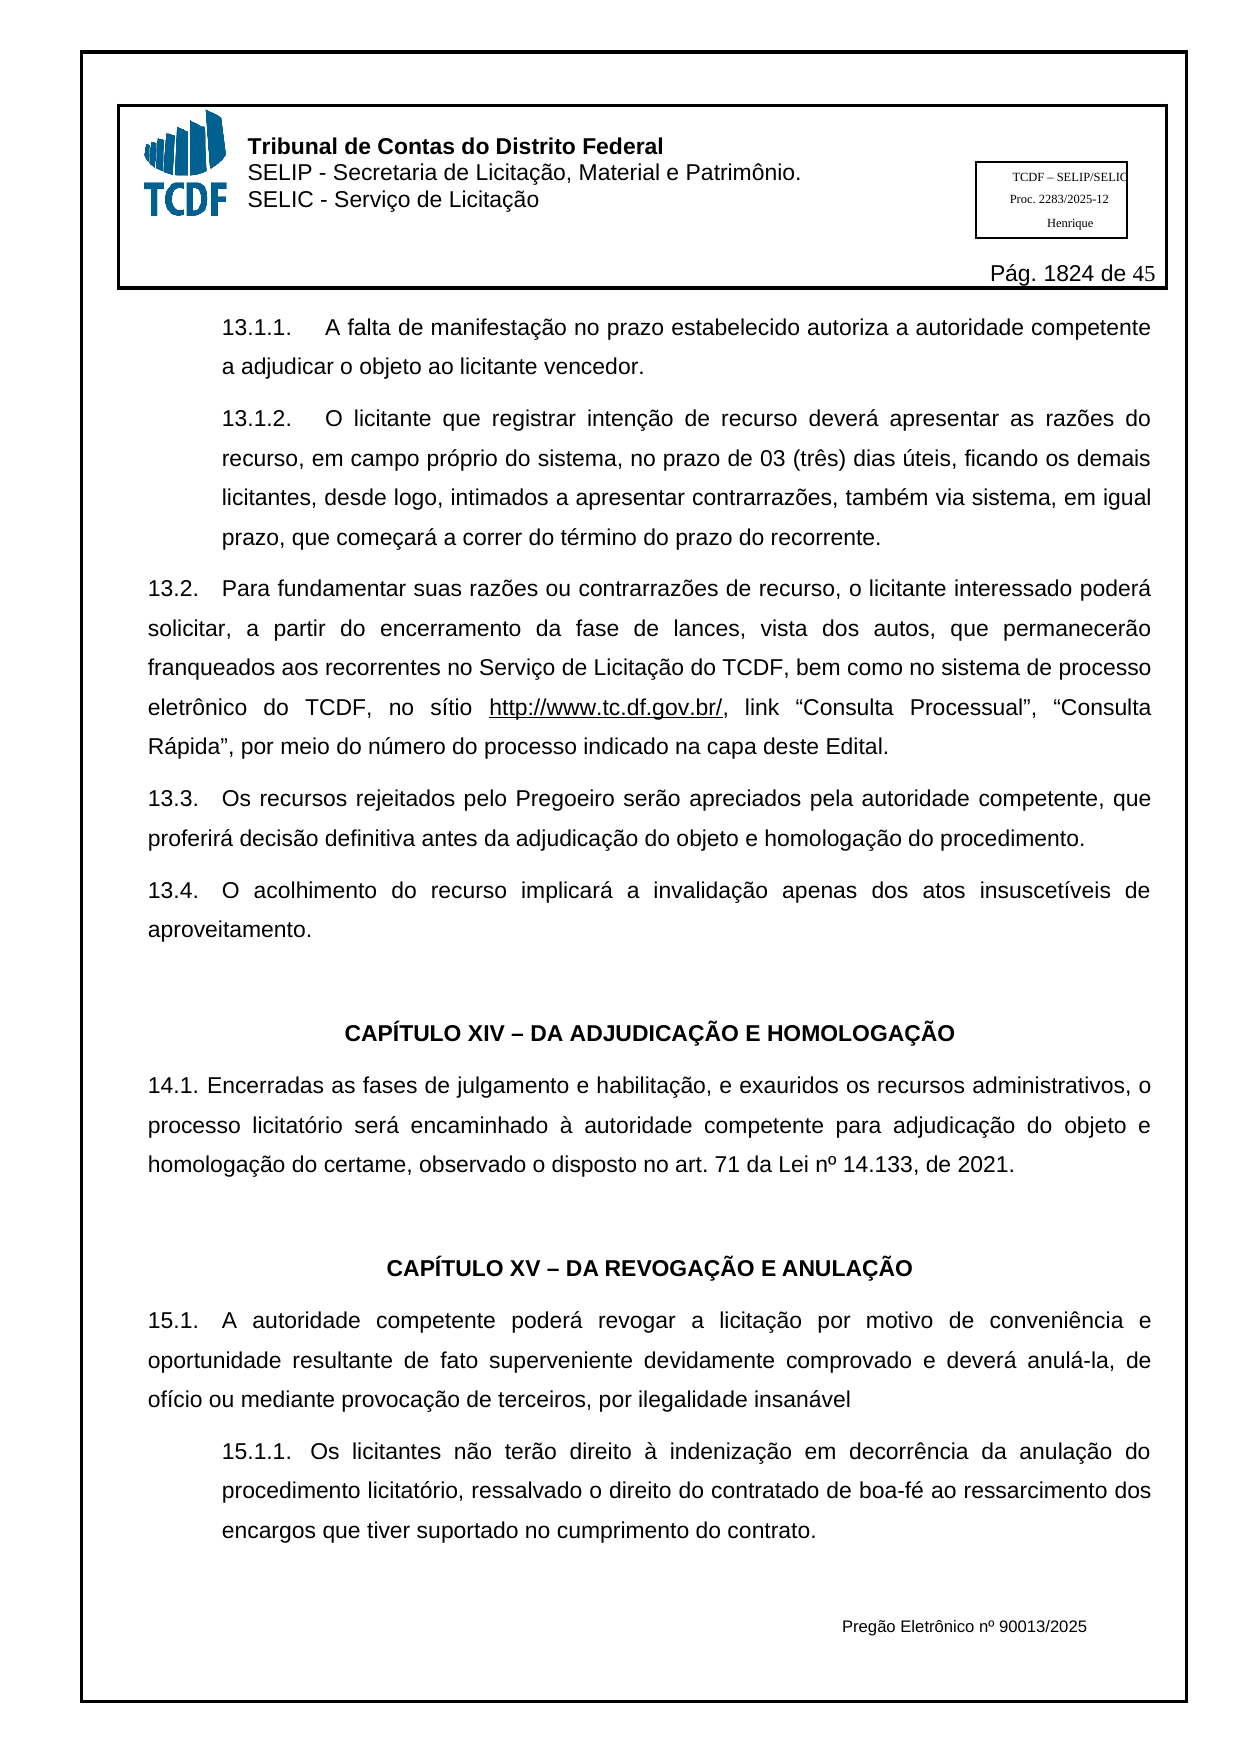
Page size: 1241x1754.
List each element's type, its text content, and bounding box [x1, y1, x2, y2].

text 13.3. Os recursos rejeitados pelo Pregoeiro serão apreciados pela autoridade competente, que proferirá decisão definitiva antes da adjudicação do objeto e homologação do procedimento. [148, 785, 1152, 851]
picture [129, 107, 241, 218]
text CAPÍTULO XV – DA REVOGAÇÃO E ANULAÇÃO [148, 1255, 1152, 1281]
text 13.2. Para fundamentar suas razões ou contrarrazões de recurso, o licitante interessado poderá solicitar, a partir do encerramento da fase de lances, vista dos autos, que permanecerão franqueados aos recorrentes no Serviço de Licitação do TCDF, bem como no sistema de processo eletrônico do TCDF, no sítio http://www.tc.df.gov.br/, link “Consulta Processual”, “Consulta Rápida”, por meio do número do processo indicado na capa deste Edital. [148, 575, 1152, 760]
text 13.4. O acolhimento do recurso implicará a invalidação apenas dos atos insuscetíveis de aproveitamento. [148, 877, 1152, 943]
text 13.1.1. A falta de manifestação no prazo estabelecido autoriza a autoridade competente a adjudicar o objeto ao licitante vencedor. [222, 313, 1152, 379]
text 15.1. A autoridade competente poderá revogar a licitação por motivo de conveniência e oportunidade resultante de fato superveniente devidamente comprovado e deverá anulá-la, de ofício ou mediante provocação de terceiros, por ilegalidade insanável [148, 1307, 1152, 1412]
subtitle CAPÍTULO XIV – DA ADJUDICAÇÃO E HOMOLOGAÇÃO [148, 1020, 1152, 1047]
text 15.1.1. Os licitantes não terão direito à indenização em decorrência da anulação do procedimento licitatório, ressalvado o direito do contratado de boa-fé ao ressarcimento dos encargos que tiver suportado no cumprimento do contrato. [222, 1438, 1152, 1543]
text 13.1.2. O licitante que registrar intenção de recurso deverá apresentar as razões do recurso, em campo próprio do sistema, no prazo de 03 (três) dias úteis, ficando os demais licitantes, desde logo, intimados a apresentar contrarrazões, também via sistema, em igual prazo, que começará a correr do término do prazo do recorrente. [222, 405, 1152, 550]
text 14.1. Encerradas as fases de julgamento e habilitação, e exauridos os recursos administrativos, o processo licitatório será encaminhado à autoridade competente para adjudicação do objeto e homologação do certame, observado o disposto no art. 71 da Lei nº 14.133, de 2021. [148, 1072, 1152, 1177]
